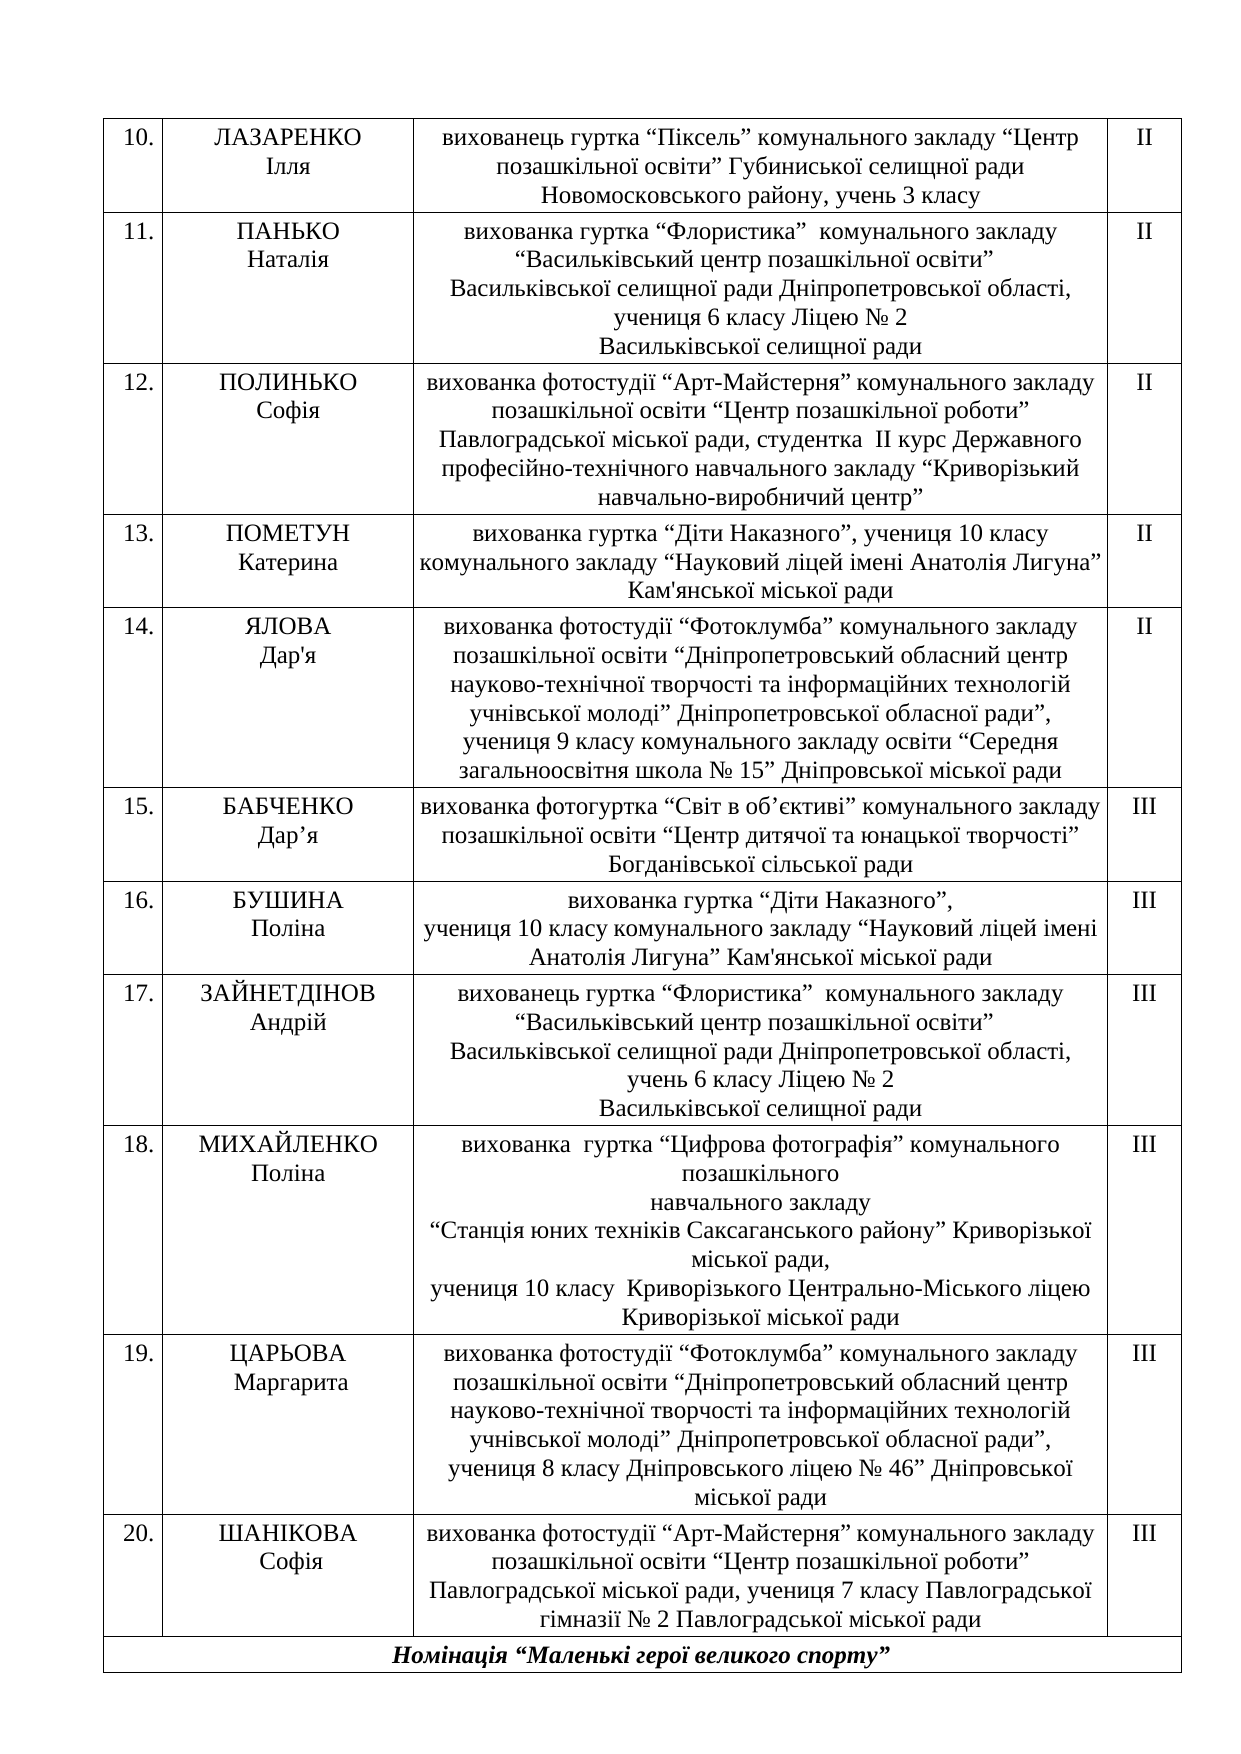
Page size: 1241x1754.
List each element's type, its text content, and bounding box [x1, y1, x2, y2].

table_cell ЛАЗАРЕНКО Ілля [163, 119, 413, 212]
table_cell БАБЧЕНКО Дар’я [163, 788, 413, 881]
table_cell Номінація “Маленькі герої великого спорту” [104, 1637, 1181, 1672]
table_cell ПОМЕТУН Катерина [163, 515, 413, 607]
table_cell вихованка гуртка “Діти Наказного”, учениця 10 класу комунального закладу “Науковий ліцей імені Анатолія Лигуна” Кам'янської міської ради [414, 882, 1107, 974]
table_cell ЯЛОВА Дар'я [163, 608, 413, 787]
table_cell [104, 1335, 162, 1513]
table_cell ПОЛИНЬКО Софія [163, 364, 413, 514]
table_cell [104, 364, 162, 514]
table_cell [104, 1515, 162, 1636]
table_cell ІІ [1108, 119, 1181, 212]
table_cell вихованка фотостудії “Фотоклумба” комунального закладу позашкільної освіти “Дніпропетровський обласний центр науково-технічної творчості та інформаційних технологій учнівської молоді” Дніпропетровської обласної ради”, учениця 9 класу комунального закладу освіти “Середня загальноосвітня школа № 15” Дніпровської міської ради [414, 608, 1107, 787]
table_cell ІІ [1108, 213, 1181, 363]
table_cell [104, 788, 162, 881]
table_cell вихованка фотостудії “Арт-Майстерня” комунального закладу позашкільної освіти “Центр позашкільної роботи” Павлоградської міської ради, учениця 7 класу Павлоградської гімназії № 2 Павлоградської міської ради [414, 1515, 1107, 1636]
table_cell ШАНІКОВА Софія [163, 1515, 413, 1636]
table_cell [104, 213, 162, 363]
table_cell ІІ [1108, 608, 1181, 787]
table_cell [104, 515, 162, 607]
table_cell [104, 975, 162, 1125]
table_cell БУШИНА Поліна [163, 882, 413, 974]
table_cell [104, 1126, 162, 1334]
table_cell вихованець гуртка “Флористика” комунального закладу “Васильківський центр позашкільної освіти” Васильківської селищної ради Дніпропетровської області, учень 6 класу Ліцею № 2 Васильківської селищної ради [414, 975, 1107, 1125]
table_cell вихованець гуртка “Піксель” комунального закладу “Центр позашкільної освіти” Губиниської селищної ради Новомосковського району, учень 3 класу [414, 119, 1107, 212]
table_cell ІІ [1108, 364, 1181, 514]
table_cell [104, 119, 162, 212]
table_cell вихованка гуртка “Цифрова фотографія” комунального позашкільного навчального закладу “Станція юних техніків Саксаганського району” Криворізької міської ради, учениця 10 класу Криворізького Центрально-Міського ліцею Криворізької міської ради [414, 1126, 1107, 1334]
table_cell вихованка гуртка “Діти Наказного”, учениця 10 класу комунального закладу “Науковий ліцей імені Анатолія Лигуна” Кам'янської міської ради [414, 515, 1107, 607]
table_cell ІІІ [1108, 788, 1181, 881]
table_cell [104, 882, 162, 974]
table_cell вихованка гуртка “Флористика” комунального закладу “Васильківський центр позашкільної освіти” Васильківської селищної ради Дніпропетровської області, учениця 6 класу Ліцею № 2 Васильківської селищної ради [414, 213, 1107, 363]
table_cell ІІІ [1108, 1335, 1181, 1513]
table_cell ЗАЙНЕТДІНОВ Андрій [163, 975, 413, 1125]
table_cell МИХАЙЛЕНКО Поліна [163, 1126, 413, 1334]
table_cell ІІІ [1108, 1515, 1181, 1636]
table_cell вихованка фотогуртка “Світ в об’єктиві” комунального закладу позашкільної освіти “Центр дитячої та юнацької творчості” Богданівської сільської ради [414, 788, 1107, 881]
table_cell ІІІ [1108, 882, 1181, 974]
table_cell ІІІ [1108, 1126, 1181, 1334]
table_cell ІІ [1108, 515, 1181, 607]
table_cell вихованка фотостудії “Фотоклумба” комунального закладу позашкільної освіти “Дніпропетровський обласний центр науково-технічної творчості та інформаційних технологій учнівської молоді” Дніпропетровської обласної ради”, учениця 8 класу Дніпровського ліцею № 46” Дніпровської міської ради [414, 1335, 1107, 1513]
table_cell ПАНЬКО Наталія [163, 213, 413, 363]
table_cell [104, 608, 162, 787]
table_cell ЦАРЬОВА Маргарита [163, 1335, 413, 1513]
table_cell ІІІ [1108, 975, 1181, 1125]
table_cell вихованка фотостудії “Арт-Майстерня” комунального закладу позашкільної освіти “Центр позашкільної роботи” Павлоградської міської ради, студентка ІІ курс Державного професійно-технічного навчального закладу “Криворізький навчально-виробничий центр” [414, 364, 1107, 514]
